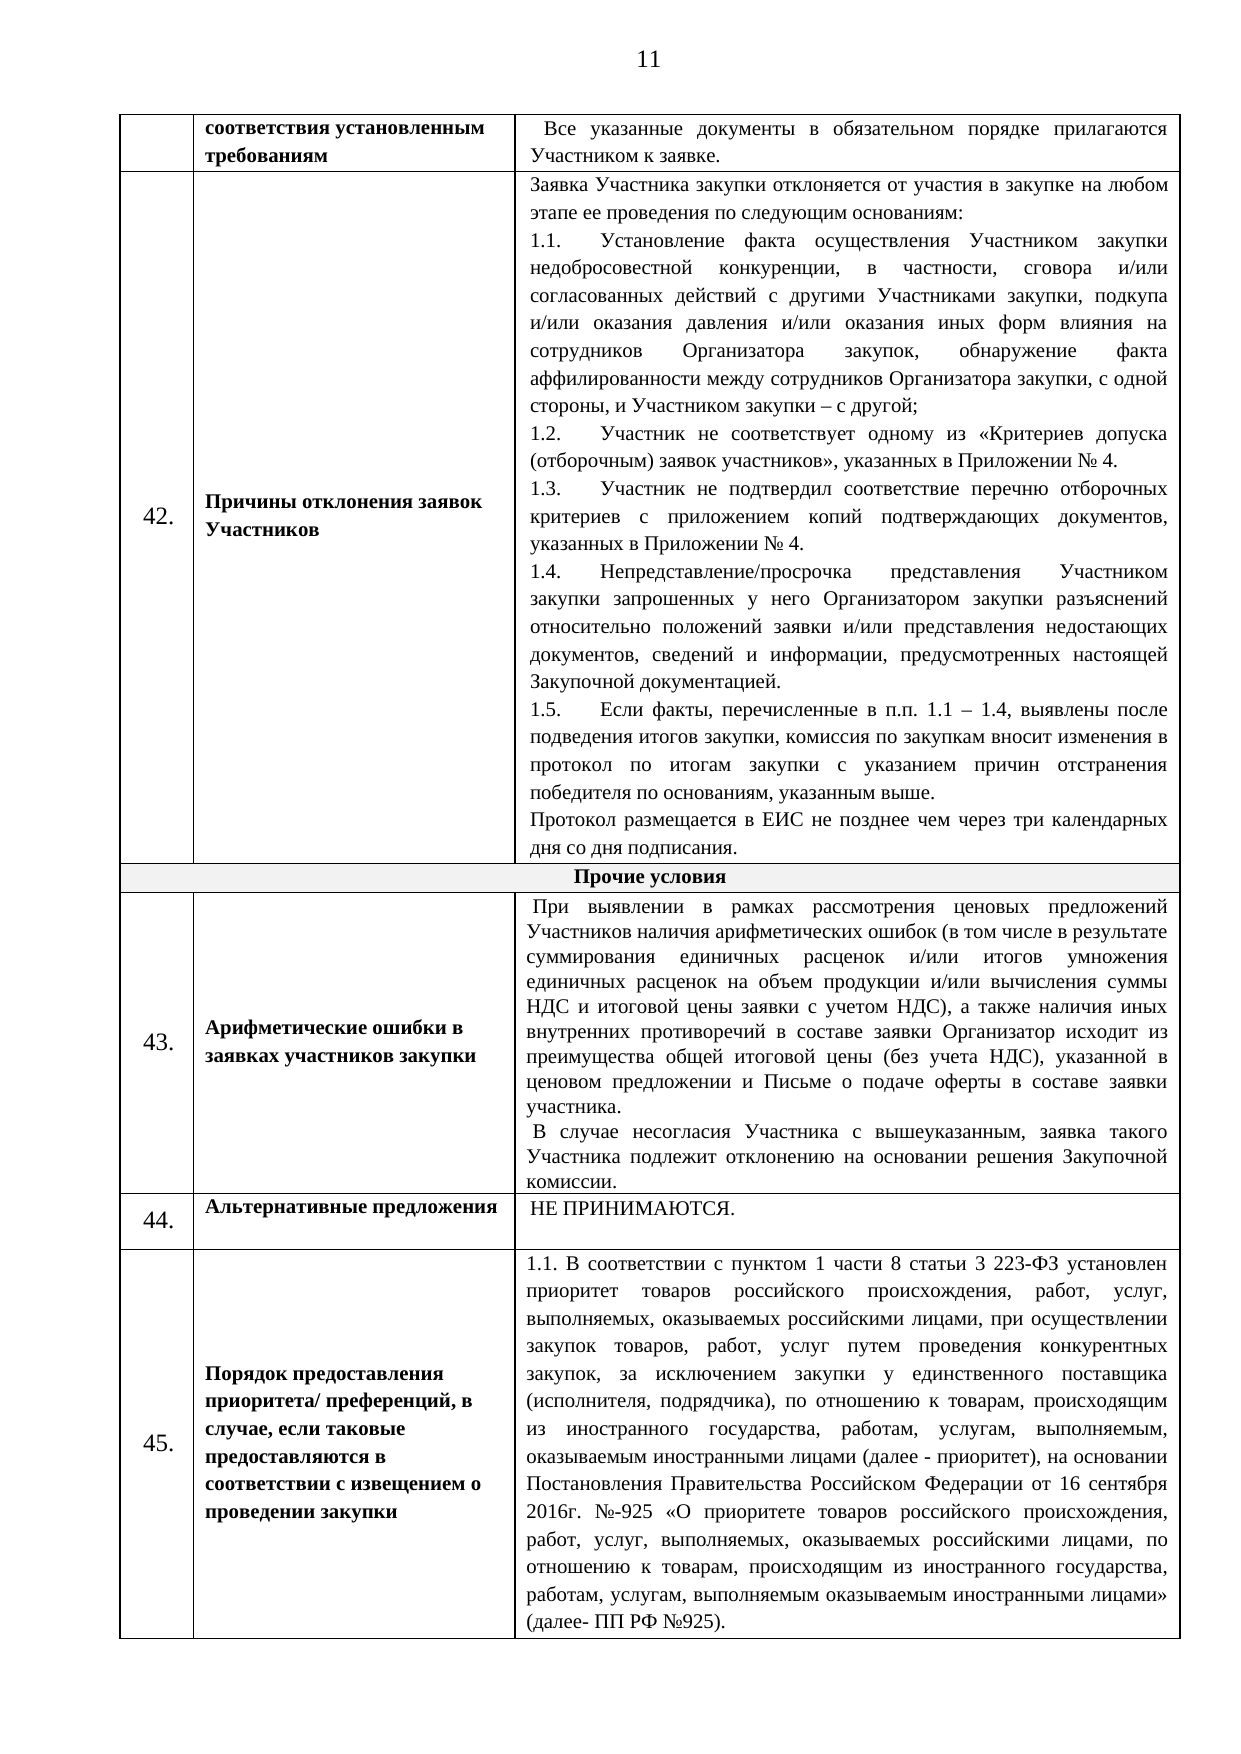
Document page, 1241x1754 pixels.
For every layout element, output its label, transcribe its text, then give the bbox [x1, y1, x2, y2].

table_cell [516, 1250, 1179, 1638]
table_cell [121, 1250, 193, 1638]
table_cell НЕ ПРИНИМАЮТСЯ. [516, 1194, 1179, 1249]
table_cell [121, 115, 193, 171]
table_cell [194, 115, 514, 171]
table_cell Заявка Участника закупки отклоняется от участия в закупке на любом этапе ее проведения по следующим основаниям: Установление факта осуществления Участником закупки недобросовестной конкуренции, в частности, сговора и/или согласованных действий с другими Участниками закупки, подкупа и/или оказания давления и/или оказания иных форм влияния на сотрудников Организатора закупок, обнаружение факта аффилированности между сотрудников Организатора закупки, с одной стороны, и Участником закупки – с другой; Участник не соответствует одному из «Критериев допуска (отборочным) заявок участников», указанных в Приложении № 4. Участник не подтвердил соответствие перечню отборочных критериев с приложением копий подтверждающих документов, указанных в Приложении № 4. Непредставление/просрочка представления Участником закупки запрошенных у него Организатором закупки разъяснений относительно положений заявки и/или представления недостающих документов, сведений и информации, предусмотренных настоящей Закупочной документацией. Если факты, перечисленные в п.п. 1.1 – 1.4, выявлены после подведения итогов закупки, комиссия по закупкам вносит изменения в протокол по итогам закупки с указанием причин отстранения победителя по основаниям, указанным выше. Протокол размещается в ЕИС не позднее чем через три календарных дня со дня подписания. [516, 172, 1179, 863]
table_cell [121, 1194, 193, 1249]
table_cell Причины отклонения заявок Участников [194, 172, 514, 863]
table_cell При выявлении в рамках рассмотрения ценовых предложений Участников наличия арифметических ошибок (в том числе в результате суммирования единичных расценок и/или итогов умножения единичных расценок на объем продукции и/или вычисления суммы НДС и итоговой цены заявки с учетом НДС), а также наличия иных внутренних противоречий в составе заявки Организатор исходит из преимущества общей итоговой цены (без учета НДС), указанной в ценовом предложении и Письме о подаче оферты в составе заявки участника. В случае несогласия Участника с вышеуказанным, заявка такого Участника подлежит отклонению на основании решения Закупочной комиссии. [516, 893, 1179, 1193]
table_cell [121, 893, 193, 1193]
table_cell Альтернативные предложения [194, 1194, 514, 1249]
table_cell Арифметические ошибки в заявках участников закупки [194, 893, 514, 1193]
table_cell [194, 1250, 514, 1638]
table_cell [121, 172, 193, 863]
table_cell Прочие условия [121, 864, 1179, 892]
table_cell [516, 115, 1179, 171]
